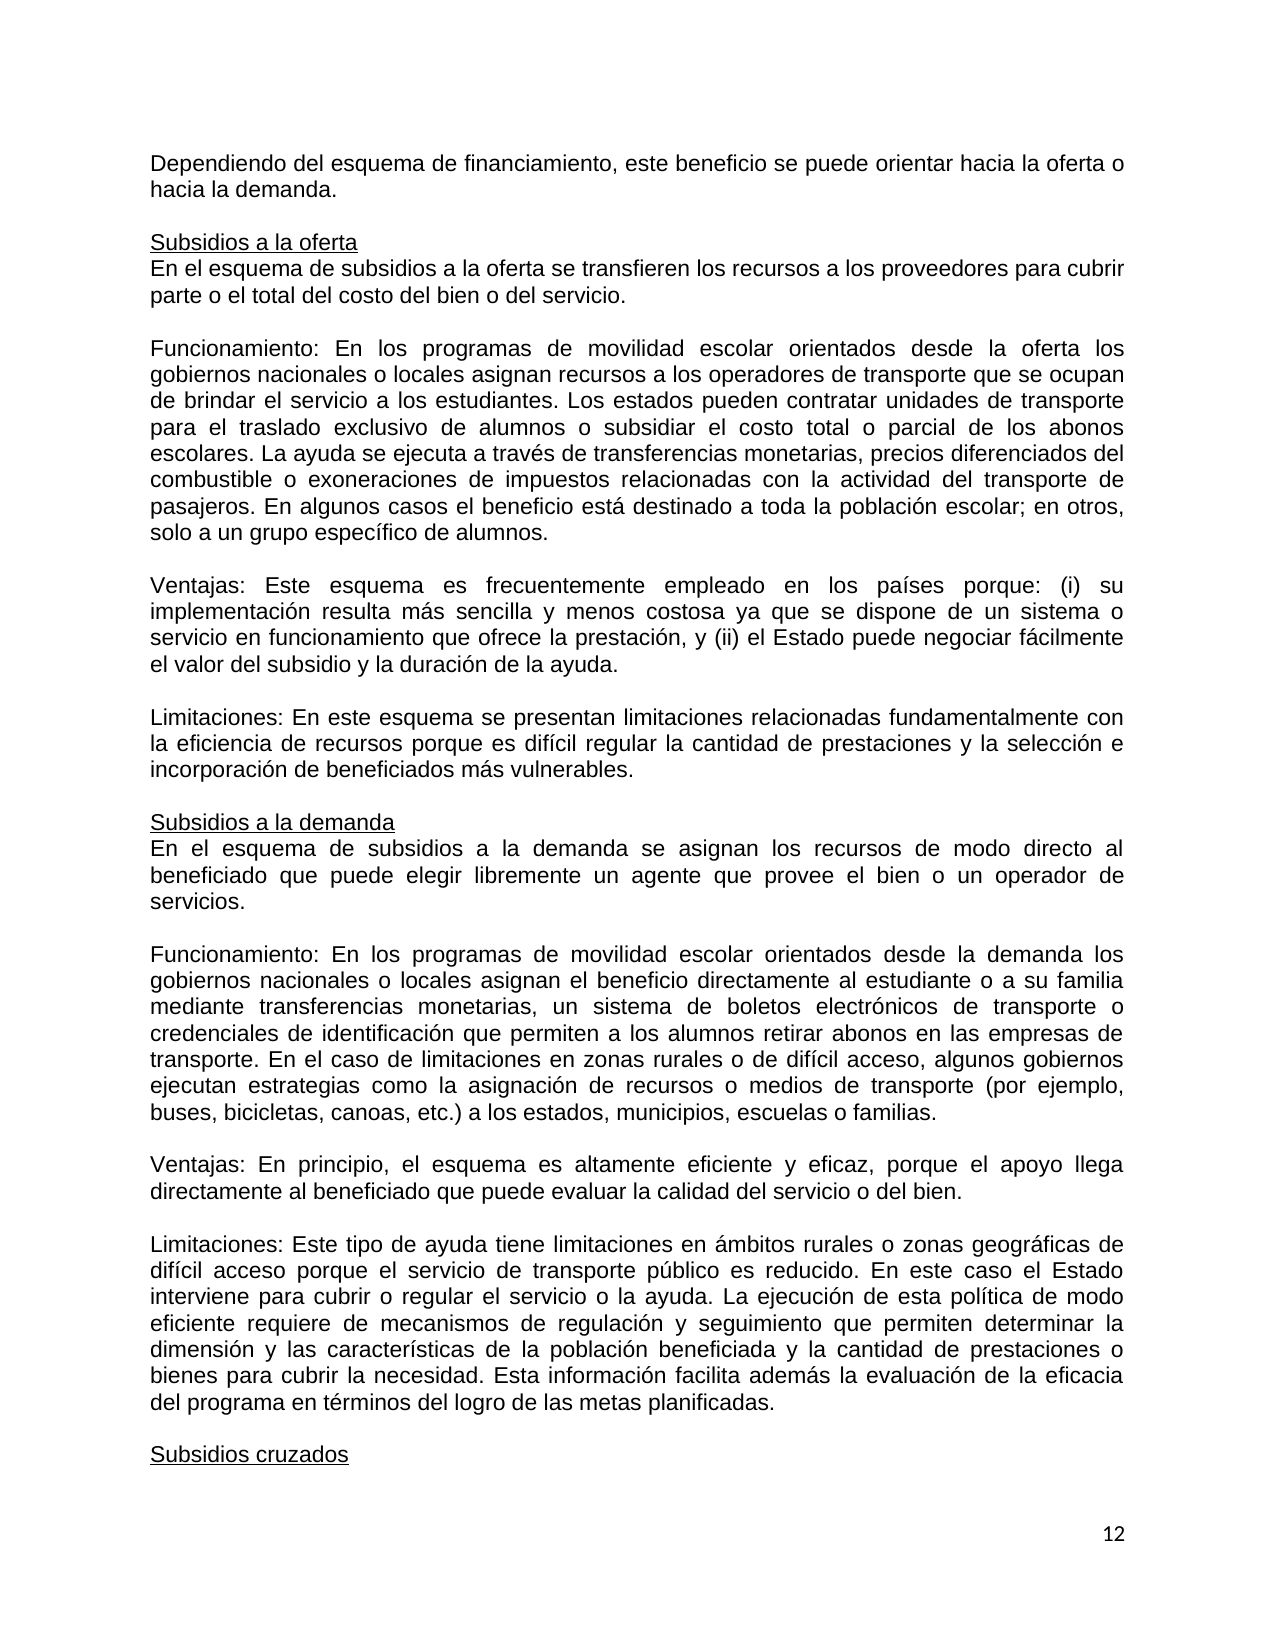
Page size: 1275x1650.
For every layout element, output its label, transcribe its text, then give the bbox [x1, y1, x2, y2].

text En el esquema de subsidios a la oferta se transfieren los recursos a los proveedores para cubrir parte o el total del costo del bien o del servicio. [150, 255, 1125, 308]
text Limitaciones: En este esquema se presentan limitaciones relacionadas fundamentalmente con la eficiencia de recursos porque es difícil regular la cantidad de prestaciones y la selección e incorporación de beneficiados más vulnerables. [150, 703, 1125, 782]
text Ventajas: Este esquema es frecuentemente empleado en los países porque: (i) su implementación resulta más sencilla y menos costosa ya que se dispone de un sistema o servicio en funcionamiento que ofrece la prestación, y (ii) el Estado puede negociar fácilmente el valor del subsidio y la duración de la ayuda. [150, 572, 1125, 677]
text Subsidios cruzados [150, 1441, 1125, 1468]
text Limitaciones: Este tipo de ayuda tiene limitaciones en ámbitos rurales o zonas geográficas de difícil acceso porque el servicio de transporte público es reducido. En este caso el Estado interviene para cubrir o regular el servicio o la ayuda. La ejecución de esta política de modo eficiente requiere de mecanismos de regulación y seguimiento que permiten determinar la dimensión y las características de la población beneficiada y la cantidad de prestaciones o bienes para cubrir la necesidad. Esta información facilita además la evaluación de la eficacia del programa en términos del logro de las metas planificadas. [150, 1231, 1125, 1415]
text Funcionamiento: En los programas de movilidad escolar orientados desde la oferta los gobiernos nacionales o locales asignan recursos a los operadores de transporte que se ocupan de brindar el servicio a los estudiantes. Los estados pueden contratar unidades de transporte para el traslado exclusivo de alumnos o subsidiar el costo total o parcial de los abonos escolares. La ayuda se ejecuta a través de transferencias monetarias, precios diferenciados del combustible o exoneraciones de impuestos relacionadas con la actividad del transporte de pasajeros. En algunos casos el beneficio está destinado a toda la población escolar; en otros, solo a un grupo específico de alumnos. [150, 334, 1125, 545]
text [150, 150, 1125, 203]
text Funcionamiento: En los programas de movilidad escolar orientados desde la demanda los gobiernos nacionales o locales asignan el beneficio directamente al estudiante o a su familia mediante transferencias monetarias, un sistema de boletos electrónicos de transporte o credenciales de identificación que permiten a los alumnos retirar abonos en las empresas de transporte. En el caso de limitaciones en zonas rurales o de difícil acceso, algunos gobiernos ejecutan estrategias como la asignación de recursos o medios de transporte (por ejemplo, buses, bicicletas, canoas, etc.) a los estados, municipios, escuelas o familias. [150, 941, 1125, 1125]
text Ventajas: En principio, el esquema es altamente eficiente y eficaz, porque el apoyo llega directamente al beneficiado que puede evaluar la calidad del servicio o del bien. [150, 1151, 1125, 1204]
text En el esquema de subsidios a la demanda se asignan los recursos de modo directo al beneficiado que puede elegir libremente un agente que provee el bien o un operador de servicios. [150, 835, 1125, 914]
text Subsidios a la oferta [150, 229, 1125, 255]
text Subsidios a la demanda [150, 809, 1125, 835]
